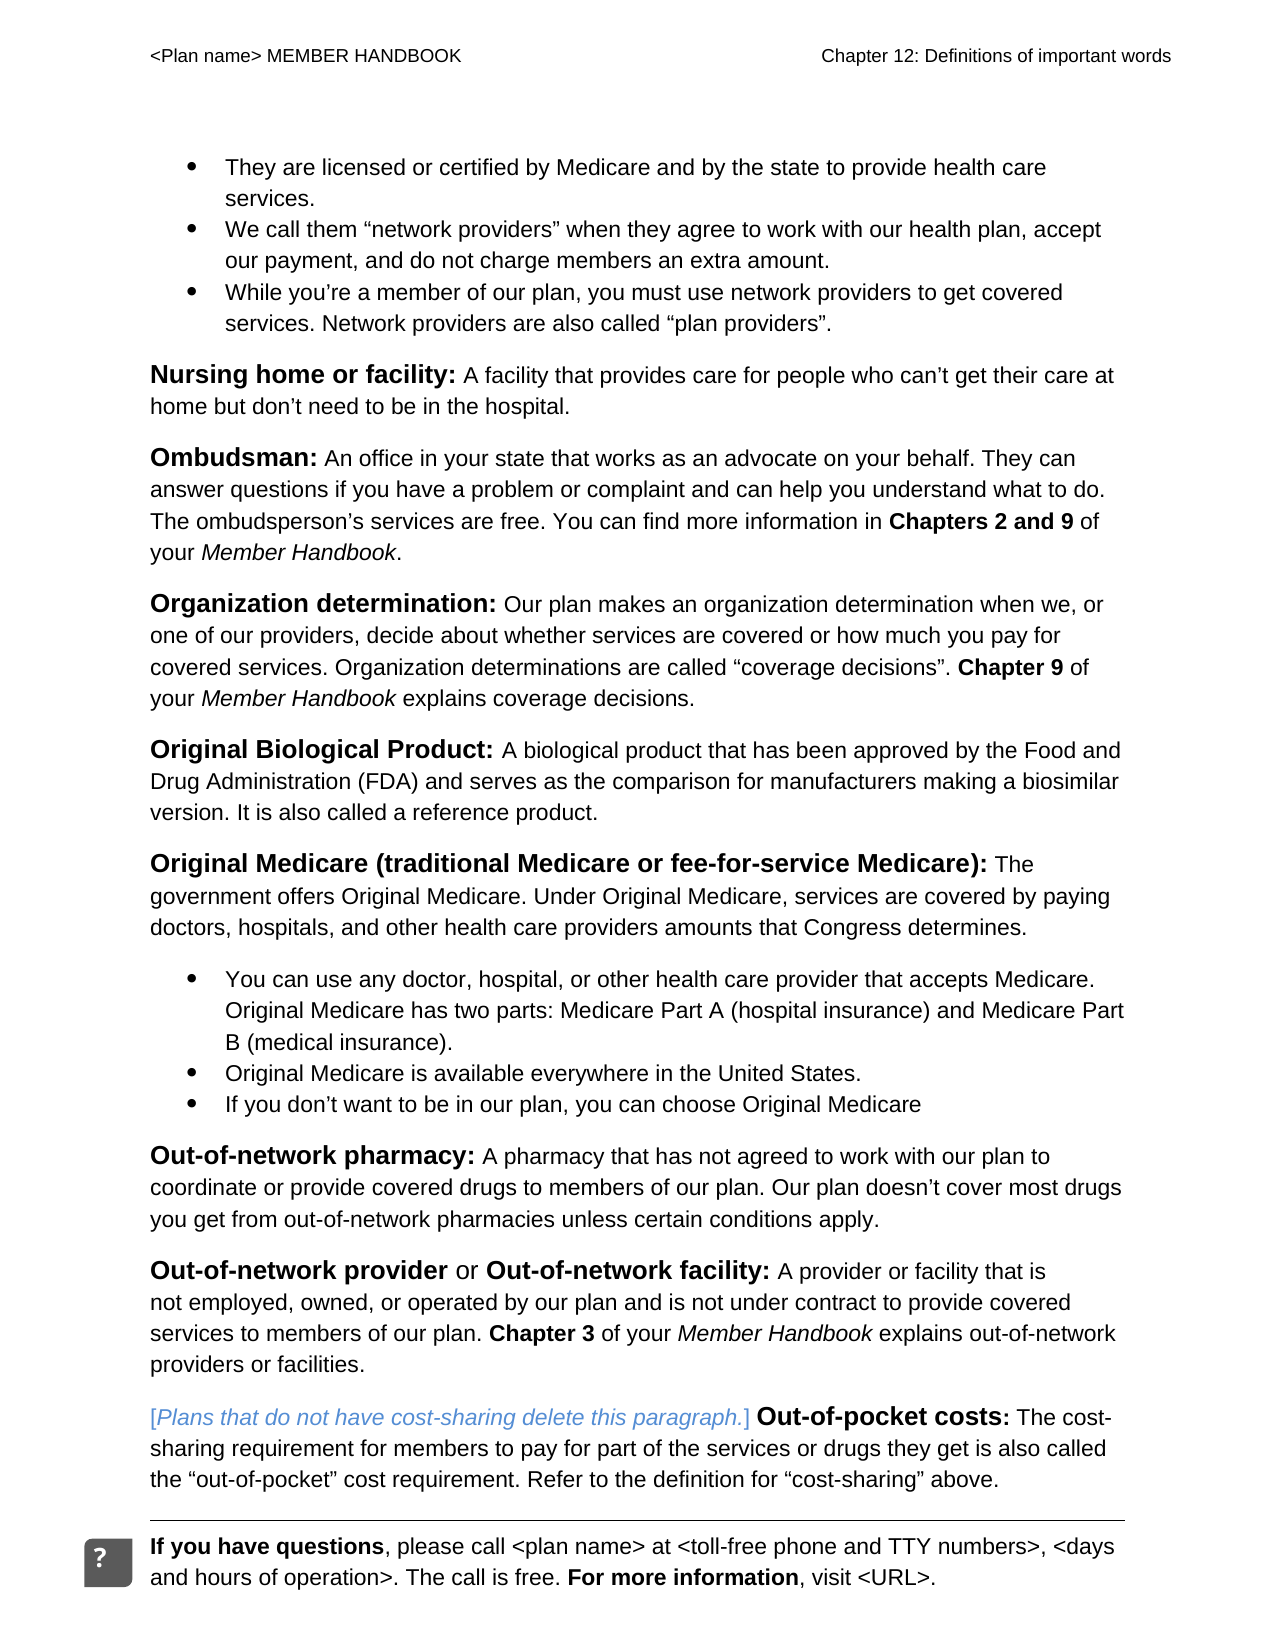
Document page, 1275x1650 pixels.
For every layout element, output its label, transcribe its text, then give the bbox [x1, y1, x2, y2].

list We call them “network providers” when they agree to work with our health plan, accept our payment, and do not charge members an extra amount. [187, 212, 1125, 275]
subtitle Original Biological Product: A biological product that has been approved by the Food and Drug Administration (FDA) and serves as the comparison for manufacturers making a biosimilar version. It is also called a reference product. [150, 733, 1125, 827]
subtitle Original Medicare (traditional Medicare or fee-for-service Medicare): The government offers Original Medicare. Under Original Medicare, services are covered by paying doctors, hospitals, and other health care providers amounts that Congress determines. [150, 848, 1125, 942]
list They are licensed or certified by Medicare and by the state to provide health care services. [187, 150, 1125, 212]
list You can use any doctor, hospital, or other health care provider that accepts Medicare. Original Medicare has two parts: Medicare Part A (hospital insurance) and Medicare Part B (medical insurance). [187, 962, 1125, 1056]
subtitle Organization determination: Our plan makes an organization determination when we, or one of our providers, decide about whether services are covered or how much you pay for covered services. Organization determinations are called “coverage decisions”. Chapter 9 of your Member Handbook explains coverage decisions. [150, 587, 1125, 712]
list Original Medicare is available everywhere in the United States. [187, 1056, 1125, 1087]
subtitle [Plans that do not have cost-sharing delete this paragraph.] Out-of-pocket costs: The cost- sharing requirement for members to pay for part of the services or drugs they get is also called the “out-of-pocket” cost requirement. Refer to the definition for “cost-sharing” above. [150, 1400, 1125, 1494]
list While you’re a member of our plan, you must use network providers to get covered services. Network providers are also called “plan providers”. [187, 275, 1125, 337]
subtitle Nursing home or facility: A facility that provides care for people who can’t get their care at home but don’t need to be in the hospital. [150, 358, 1125, 421]
subtitle Out-of-network provider or Out-of-network facility: A provider or facility that is not employed, owned, or operated by our plan and is not under contract to provide covered services to members of our plan. Chapter 3 of your Member Handbook explains out-of-network providers or facilities. [150, 1254, 1125, 1379]
subtitle Out-of-network pharmacy: A pharmacy that has not agreed to work with our plan to coordinate or provide covered drugs to members of our plan. Our plan doesn’t cover most drugs you get from out-of-network pharmacies unless certain conditions apply. [150, 1139, 1125, 1233]
subtitle Ombudsman: An office in your state that works as an advocate on your behalf. They can answer questions if you have a problem or complaint and can help you understand what to do. The ombudsperson’s services are free. You can find more information in Chapters 2 and 9 of your Member Handbook. [150, 442, 1125, 567]
list If you don’t want to be in our plan, you can choose Original Medicare [187, 1087, 1125, 1119]
